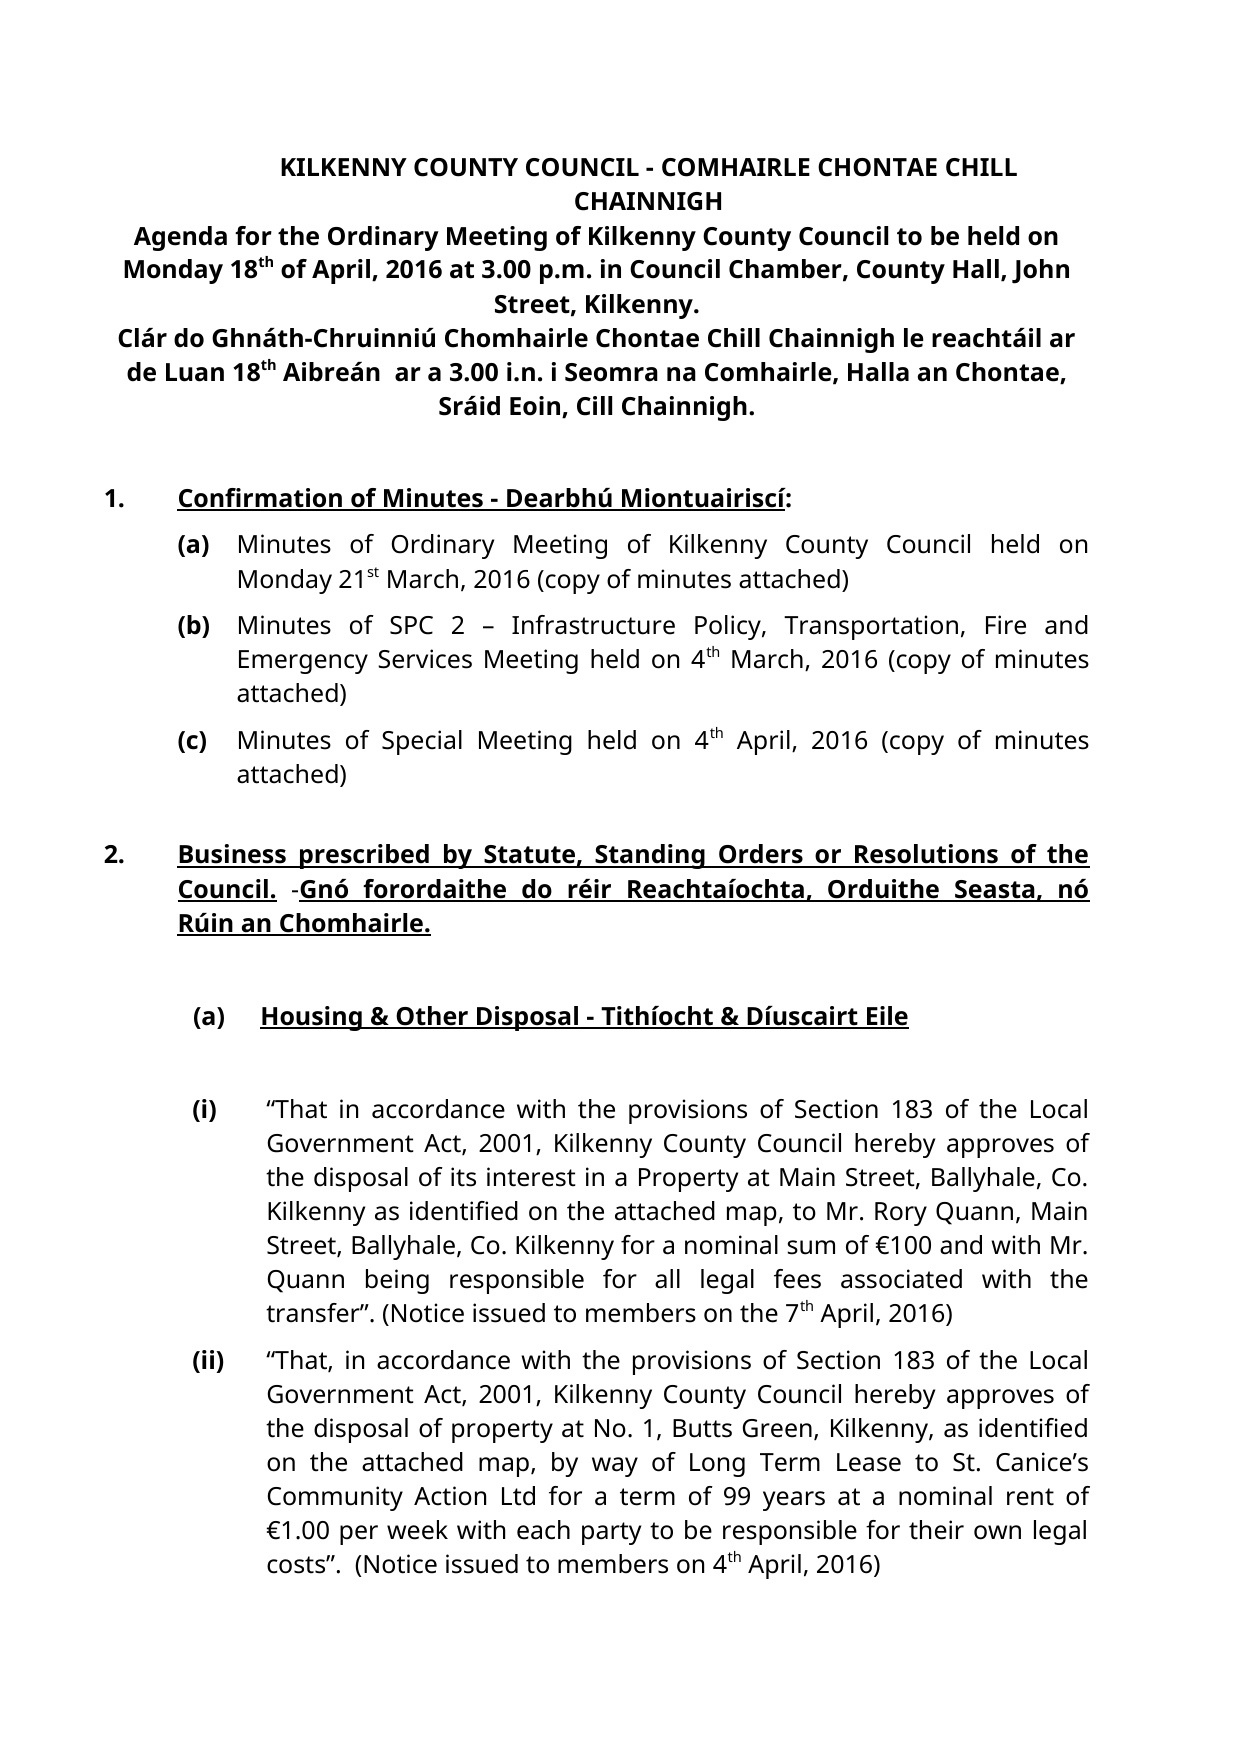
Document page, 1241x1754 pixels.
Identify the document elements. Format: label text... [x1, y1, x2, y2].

list Minutes of Special Meeting held on 4th April, 2016 (copy of minutes attached) [177, 722, 1090, 791]
text Clár do Ghnáth-Chruinniú Chomhairle Chontae Chill Chainnigh le reachtáil ar de Luan 18th Aibreán ar a 3.00 i.n. i Seomra na Comhairle, Halla an Chontae, Sráid Eoin, Cill Chainnigh. [103, 320, 1090, 422]
list Housing & Other Disposal - Tithíocht & Díuscairt Eile [193, 998, 1090, 1032]
list Business prescribed by Statute, Standing Orders or Resolutions of the Council. -Gnó forordaithe do réir Reachtaíochta, Orduithe Seasta, nó Rúin an Chomhairle. [103, 837, 1090, 939]
list Confirmation of Minutes - Dearbhú Miontuairiscí: [103, 481, 1090, 515]
list “That in accordance with the provisions of Section 183 of the Local Government Act, 2001, Kilkenny County Council hereby approves of the disposal of its interest in a Property at Main Street, Ballyhale, Co. Kilkenny as identified on the attached map, to Mr. Rory Quann, Main Street, Ballyhale, Co. Kilkenny for a nominal sum of €100 and with Mr. Quann being responsible for all legal fees associated with the transfer”. (Notice issued to members on the 7th April, 2016) [192, 1092, 1090, 1330]
text KILKENNY COUNTY COUNCIL - COMHAIRLE CHONTAE CHILL CHAINNIGH [207, 150, 1090, 218]
text Agenda for the Ordinary Meeting of Kilkenny County Council to be held on Monday 18th of April, 2016 at 3.00 p.m. in Council Chamber, County Hall, John Street, Kilkenny. [103, 218, 1090, 320]
list Minutes of SPC 2 – Infrastructure Policy, Transportation, Fire and Emergency Services Meeting held on 4th March, 2016 (copy of minutes attached) [177, 608, 1090, 710]
list Minutes of Ordinary Meeting of Kilkenny County Council held on Monday 21st March, 2016 (copy of minutes attached) [177, 527, 1090, 595]
list “That, in accordance with the provisions of Section 183 of the Local Government Act, 2001, Kilkenny County Council hereby approves of the disposal of property at No. 1, Butts Green, Kilkenny, as identified on the attached map, by way of Long Term Lease to St. Canice’s Community Action Ltd for a term of 99 years at a nominal rent of €1.00 per week with each party to be responsible for their own legal costs”. (Notice issued to members on 4th April, 2016) [192, 1342, 1090, 1581]
